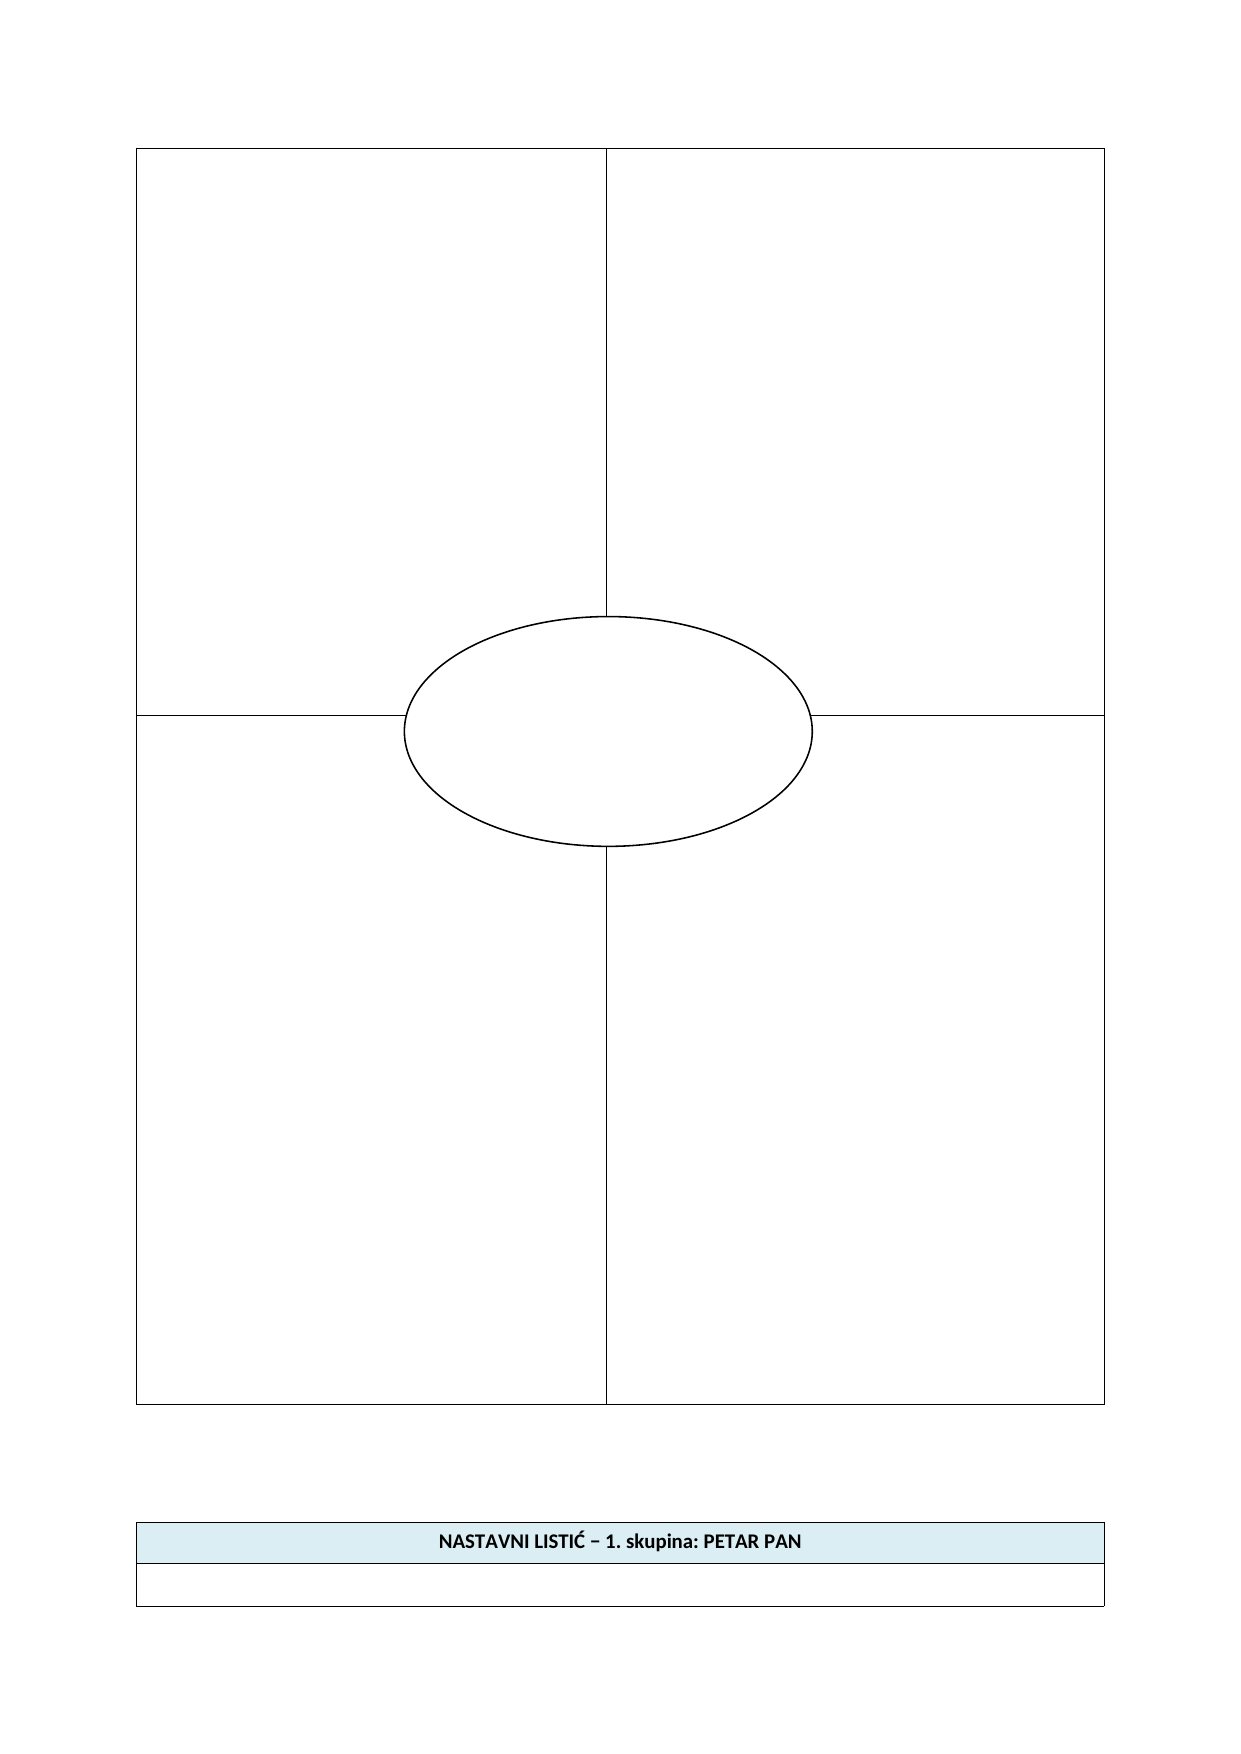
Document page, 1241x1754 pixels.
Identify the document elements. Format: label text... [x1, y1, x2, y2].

table_cell [607, 149, 1104, 715]
table_cell [137, 149, 606, 715]
table_cell [137, 716, 606, 1404]
table_header NASTAVNI LISTIĆ − 1. skupina: PETAR PAN [137, 1523, 1104, 1563]
table_cell [607, 716, 1104, 1404]
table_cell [137, 1564, 1104, 1606]
